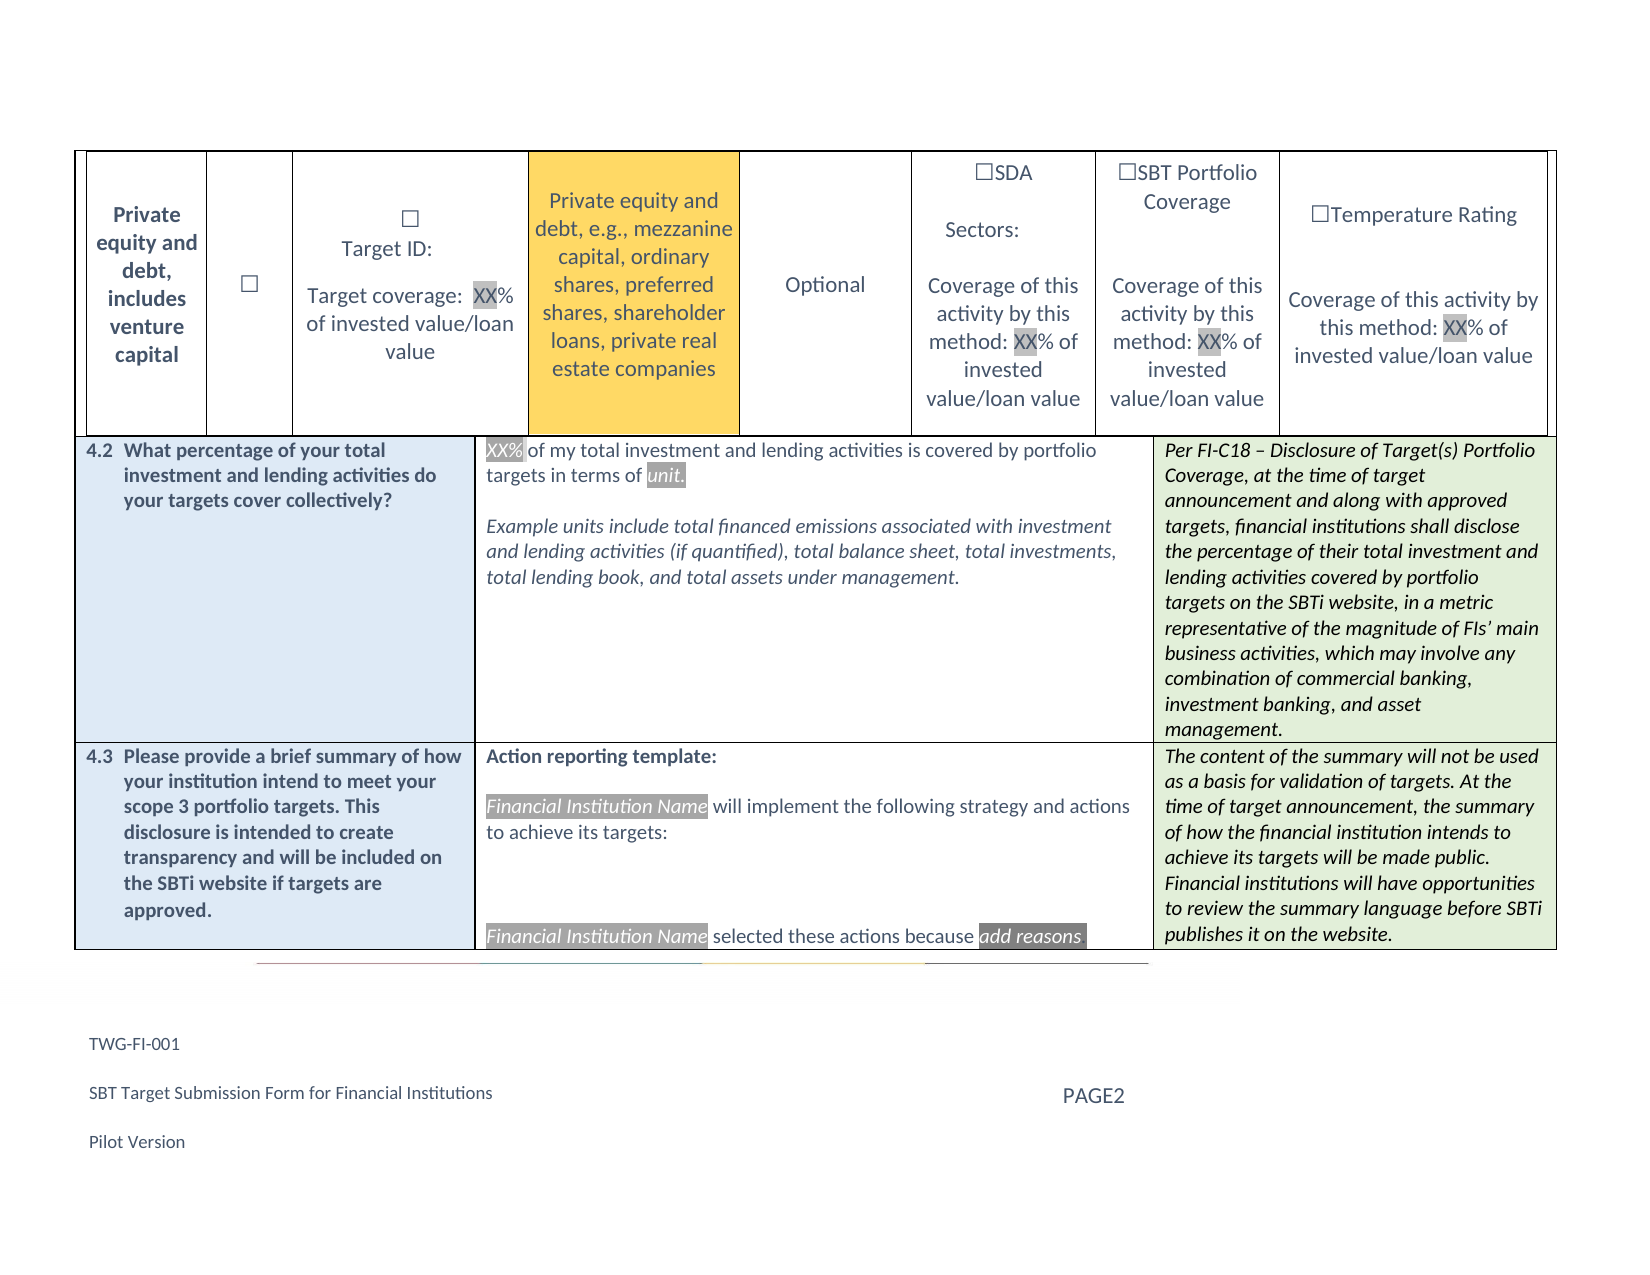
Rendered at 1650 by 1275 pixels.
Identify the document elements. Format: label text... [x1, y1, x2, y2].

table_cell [740, 152, 911, 435]
picture [0, 962, 1241, 1005]
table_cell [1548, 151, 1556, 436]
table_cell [912, 152, 1095, 435]
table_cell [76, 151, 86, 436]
table_cell of my total investment and lending activities is covered by portfolio targets in terms of . Example units include total financed emissions associated with investment and lending activities (if quantified), total balance sheet, total investments, total lending book, and total assets under management. [476, 437, 1153, 742]
table_cell Action reporting template: will implement the following strategy and actions to achieve its targets: selected these actions because . [476, 743, 1153, 949]
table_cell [87, 152, 206, 435]
table_cell Per FI-C18 – Disclosure of Target(s) Portfolio Coverage, at the time of target announcement and along with approved targets, financial institutions shall disclose the percentage of their total investment and lending activities covered by portfolio targets on the SBTi website, in a metric representative of the magnitude of FIs’ main business activities, which may involve any combination of commercial banking, investment banking, and asset management. [1154, 437, 1556, 742]
table_cell The content of the summary will not be used as a basis for validation of targets. At the time of target announcement, the summary of how the financial institution intends to achieve its targets will be made public. Financial institutions will have opportunities to review the summary language before SBTi publishes it on the website. [1154, 743, 1556, 949]
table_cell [1096, 152, 1279, 435]
table_cell Please provide a brief summary of how your institution intend to meet your scope 3 portfolio targets. This disclosure is intended to create transparency and will be included on the SBTi website if targets are approved. [76, 743, 474, 949]
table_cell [1280, 152, 1547, 435]
table_cell What percentage of your total investment and lending activities do your targets cover collectively? [76, 437, 474, 742]
